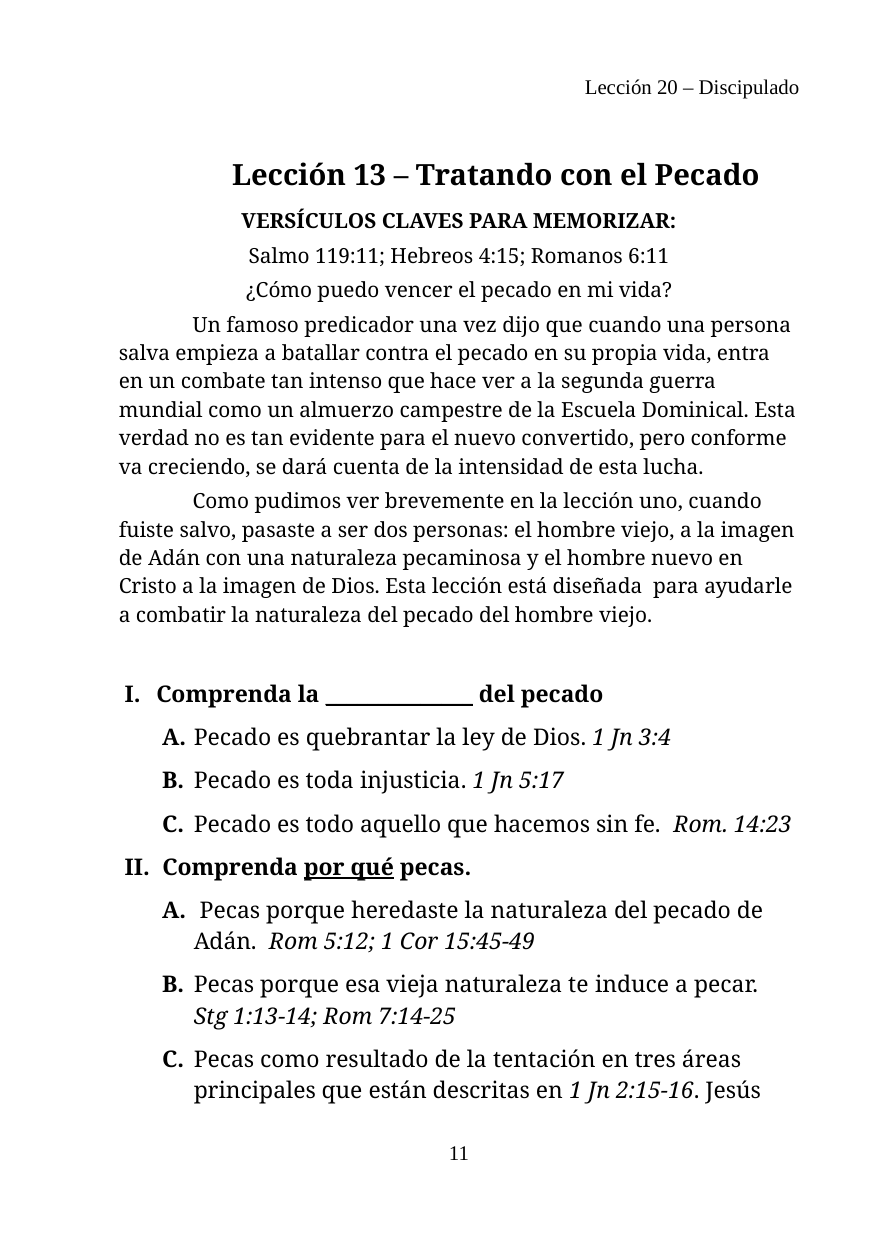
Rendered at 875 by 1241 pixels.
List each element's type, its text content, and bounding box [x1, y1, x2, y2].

list Pecas porque heredaste la naturaleza del pecado de Adán. Rom 5:12; 1 Cor 15:45-49 [156, 894, 799, 956]
list Pecado es todo aquello que hacemos sin fe. Rom. 14:23 [156, 807, 799, 839]
list Pecas porque esa vieja naturaleza te induce a pecar. Stg 1:13-14; Rom 7:14-25 [156, 968, 799, 1031]
list Comprenda la ______________ del pecado [118, 678, 799, 709]
text Salmo 119:11; Hebreos 4:15; Romanos 6:11 [118, 241, 799, 269]
text Un famoso predicador una vez dijo que cuando una persona salva empieza a batallar contra el pecado en su propia vida, entra en un combate tan intenso que hace ver a la segunda guerra mundial como un almuerzo campestre de la Escuela Dominical. Esta verdad no es tan evidente para el nuevo convertido, pero conforme va creciendo, se dará cuenta de la intensidad de esta lucha. [118, 310, 799, 480]
list Comprenda por qué pecas. [118, 851, 799, 882]
title Lección 13 – Tratando con el Pecado [118, 154, 799, 194]
text VERSÍCULOS CLAVES PARA MEMORIZAR: [118, 206, 799, 235]
list Pecado es quebrantar la ley de Dios. 1 Jn 3:4 [156, 721, 799, 752]
text ¿Cómo puedo vencer el pecado en mi vida? [118, 275, 799, 304]
list Pecado es toda injusticia. 1 Jn 5:17 [156, 764, 799, 796]
text Como pudimos ver brevemente en la lección uno, cuando fuiste salvo, pasaste a ser dos personas: el hombre viejo, a la imagen de Adán con una naturaleza pecaminosa y el hombre nuevo en Cristo a la imagen de Dios. Esta lección está diseñada para ayudarle a combatir la naturaleza del pecado del hombre viejo. [118, 486, 799, 628]
